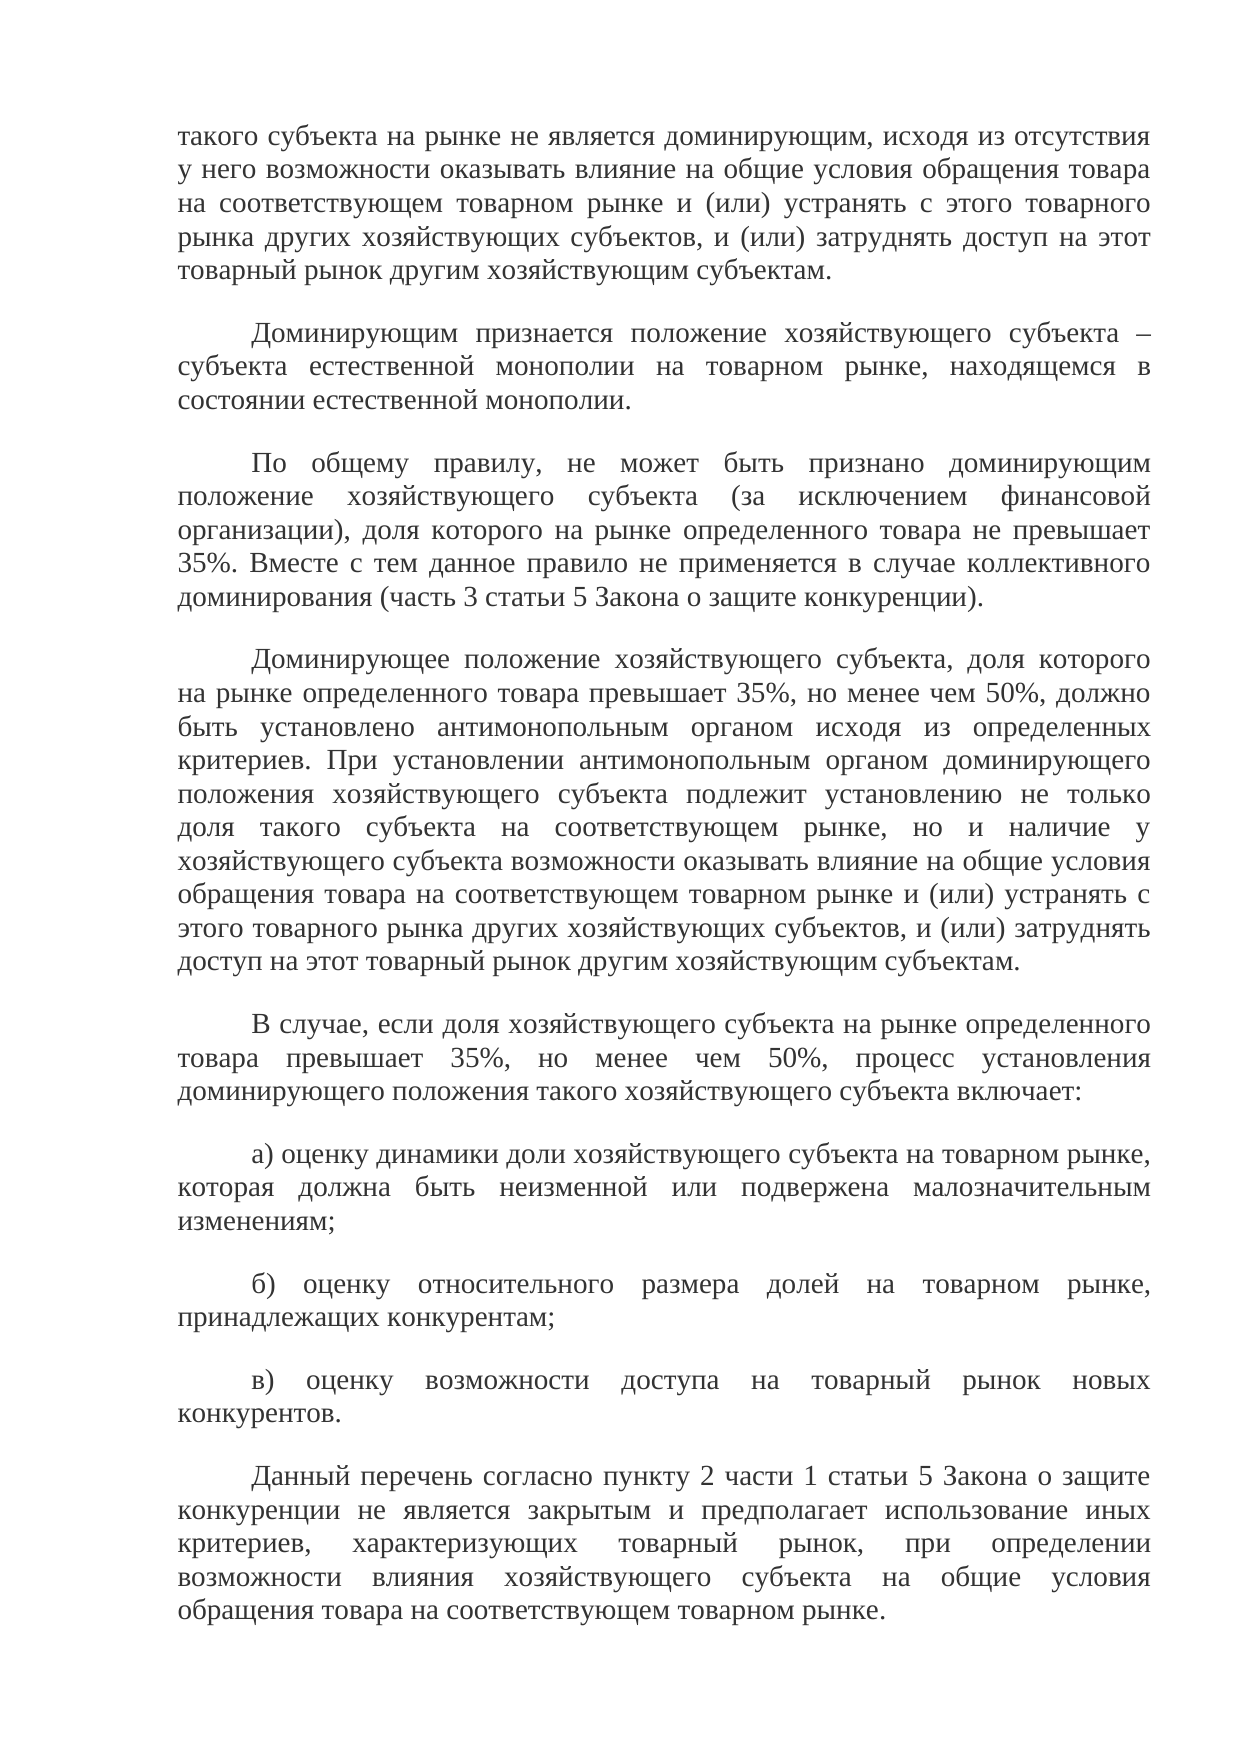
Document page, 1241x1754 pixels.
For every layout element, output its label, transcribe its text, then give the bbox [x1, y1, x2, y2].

text в) оценку возможности доступа на товарный рынок новых конкурентов. [177, 1362, 1152, 1429]
text б) оценку относительного размера долей на товарном рынке, принадлежащих конкурентам; [177, 1266, 1152, 1333]
text Данный перечень согласно пункту 2 части 1 статьи 5 Закона о защите конкуренции не является закрытым и предполагает использование иных критериев, характеризующих товарный рынок, при определении возможности влияния хозяйствующего субъекта на общие условия обращения товара на соответствующем товарном рынке. [177, 1458, 1152, 1626]
text Доминирующее положение хозяйствующего субъекта, доля которого на рынке определенного товара превышает 35%, но менее чем 50%, должно быть установлено антимонопольным органом исходя из определенных критериев. При установлении антимонопольным органом доминирующего положения хозяйствующего субъекта подлежит установлению не только доля такого субъекта на соответствующем рынке, но и наличие у хозяйствующего субъекта возможности оказывать влияние на общие условия обращения товара на соответствующем товарном рынке и (или) устранять с этого товарного рынка других хозяйствующих субъектов, и (или) затруднять доступ на этот товарный рынок другим хозяйствующим субъектам. [177, 642, 1152, 977]
text а) оценку динамики доли хозяйствующего субъекта на товарном рынке, которая должна быть неизменной или подвержена малозначительным изменениям; [177, 1136, 1152, 1237]
text По общему правилу, не может быть признано доминирующим положение хозяйствующего субъекта (за исключением финансовой организации), доля которого на рынке определенного товара не превышает 35%. Вместе с тем данное правило не применяется в случае коллективного доминирования (часть 3 статьи 5 Закона о защите конкуренции). [177, 445, 1152, 612]
text В случае, если доля хозяйствующего субъекта на рынке определенного товара превышает 35%, но менее чем 50%, процесс установления доминирующего положения такого хозяйствующего субъекта включает: [177, 1006, 1152, 1107]
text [177, 118, 1152, 286]
text Доминирующим признается положение хозяйствующего субъекта – субъекта естественной монополии на товарном рынке, находящемся в состоянии естественной монополии. [177, 315, 1152, 416]
